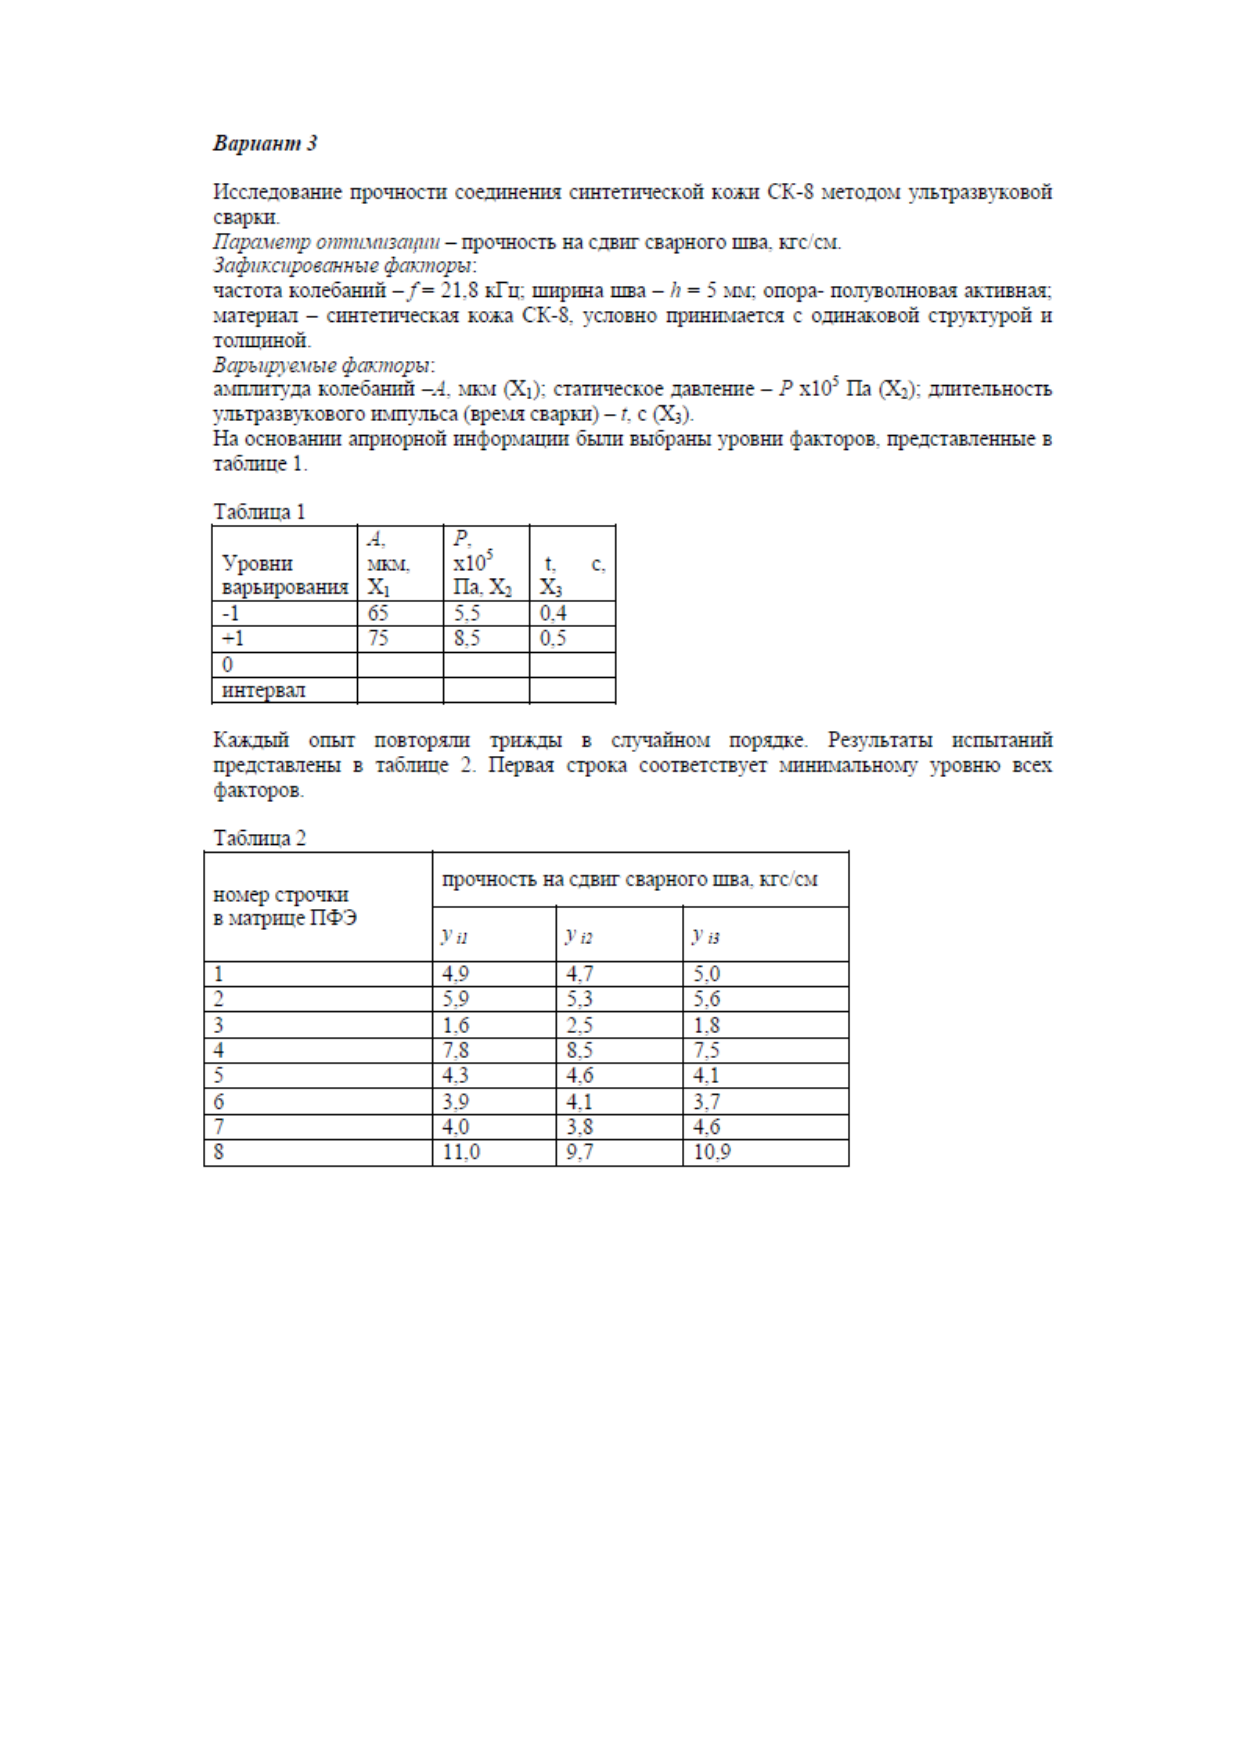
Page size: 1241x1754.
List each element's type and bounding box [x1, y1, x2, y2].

picture [177, 118, 1088, 1225]
